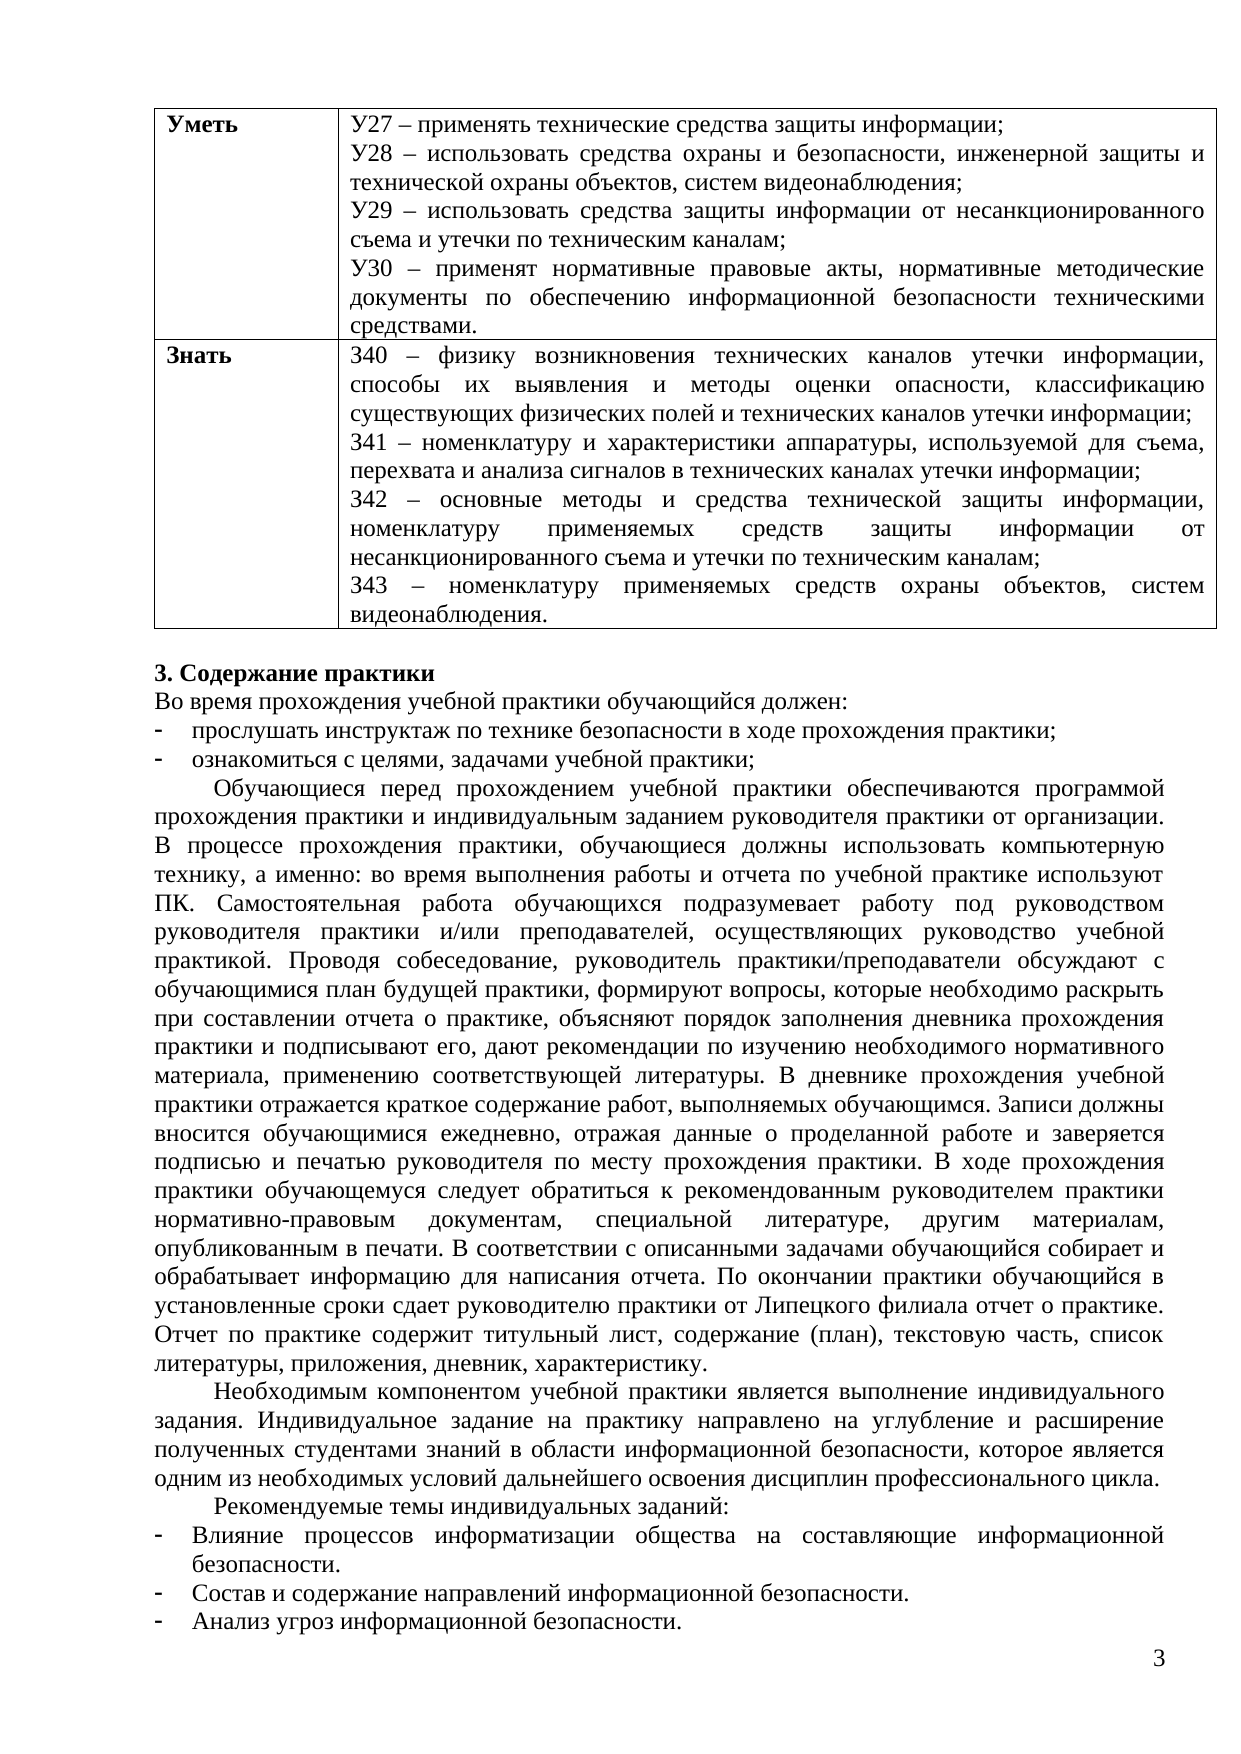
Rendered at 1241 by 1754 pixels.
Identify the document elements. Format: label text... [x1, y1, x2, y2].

list Влияние процессов информатизации общества на составляющие информационной безопасности. [154, 1520, 1165, 1578]
text 3. Содержание практики [154, 658, 1165, 686]
text Необходимым компонентом учебной практики является выполнение индивидуального задания. Индивидуальное задание на практику направлено на углубление и расширение полученных студентами знаний в области информационной безопасности, которое является одним из необходимых условий дальнейшего освоения дисциплин профессионального цикла. [154, 1376, 1165, 1491]
table_cell Знать [155, 340, 338, 628]
list ознакомиться с целями, задачами учебной практики; [154, 744, 1165, 773]
text Обучающиеся перед прохождением учебной практики обеспечиваются программой прохождения практики и индивидуальным заданием руководителя практики от организации. В процессе прохождения практики, обучающиеся должны использовать компьютерную технику, а именно: во время выполнения работы и отчета по учебной практике используют ПК. Самостоятельная работа обучающихся подразумевает работу под руководством руководителя практики и/или преподавателей, осуществляющих руководство учебной практикой. Проводя собеседование, руководитель практики/преподаватели обсуждают с обучающимися план будущей практики, формируют вопросы, которые необходимо раскрыть при составлении отчета о практике, объясняют порядок заполнения дневника прохождения практики и подписывают его, дают рекомендации по изучению необходимого нормативного материала, применению соответствующей литературы. В дневнике прохождения учебной практики отражается краткое содержание работ, выполняемых обучающимся. Записи должны вносится обучающимися ежедневно, отражая данные о проделанной работе и заверяется подписью и печатью руководителя по месту прохождения практики. В ходе прохождения практики обучающемуся следует обратиться к рекомендованным руководителем практики нормативно-правовым документам, специальной литературе, другим материалам, опубликованным в печати. В соответствии с описанными задачами обучающийся собирает и обрабатывает информацию для написания отчета. По окончании практики обучающийся в установленные сроки сдает руководителю практики от Липецкого филиала отчет о практике. Отчет по практике содержит титульный лист, содержание (план), текстовую часть, список литературы, приложения, дневник, характеристику. [154, 773, 1165, 1376]
list Состав и содержание направлений информационной безопасности. [154, 1578, 1165, 1606]
text Рекомендуемые темы индивидуальных заданий: [154, 1491, 1165, 1520]
table_cell Уметь [155, 109, 338, 339]
table_cell З40 – физику возникновения технических каналов утечки информации, способы их выявления и методы оценки опасности, классификацию существующих физических полей и технических каналов утечки информации; З41 – номенклатуру и характеристики аппаратуры, используемой для съема, перехвата и анализа сигналов в технических каналах утечки информации; З42 – основные методы и средства технической защиты информации, номенклатуру применяемых средств защиты информации от несанкционированного съема и утечки по техническим каналам; З43 – номенклатуру применяемых средств охраны объектов, систем видеонаблюдения. [339, 340, 1216, 628]
table_cell У27 – применять технические средства защиты информации; У28 – использовать средства охраны и безопасности, инженерной защиты и технической охраны объектов, систем видеонаблюдения; У29 – использовать средства защиты информации от несанкционированного съема и утечки по техническим каналам; У30 – применят нормативные правовые акты, нормативные методические документы по обеспечению информационной безопасности техническими средствами. [339, 109, 1216, 339]
list Анализ угроз информационной безопасности. [154, 1606, 1165, 1635]
text Во время прохождения учебной практики обучающийся должен: [154, 686, 1165, 715]
list прослушать инструктаж по технике безопасности в ходе прохождения практики; [154, 715, 1165, 744]
